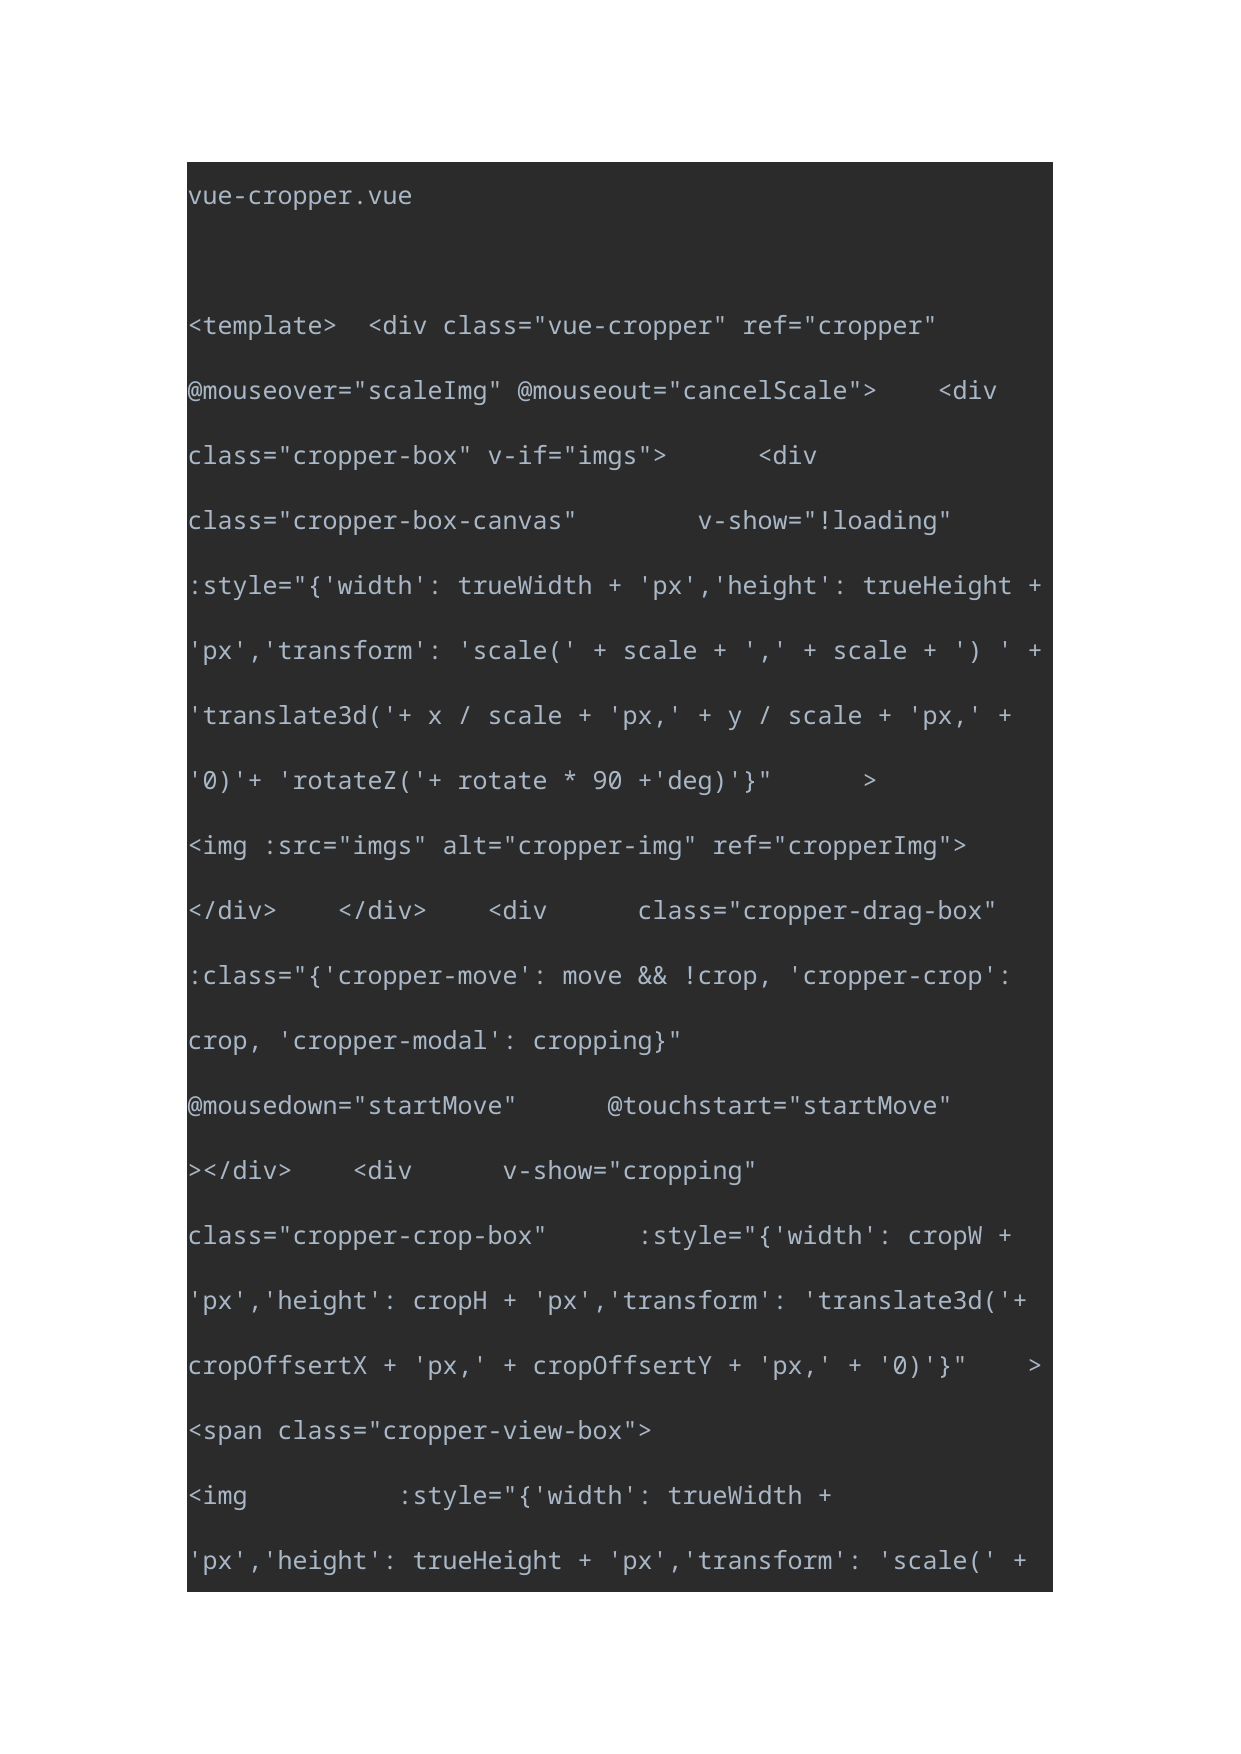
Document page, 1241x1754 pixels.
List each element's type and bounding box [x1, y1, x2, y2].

text [187, 162, 1053, 1592]
